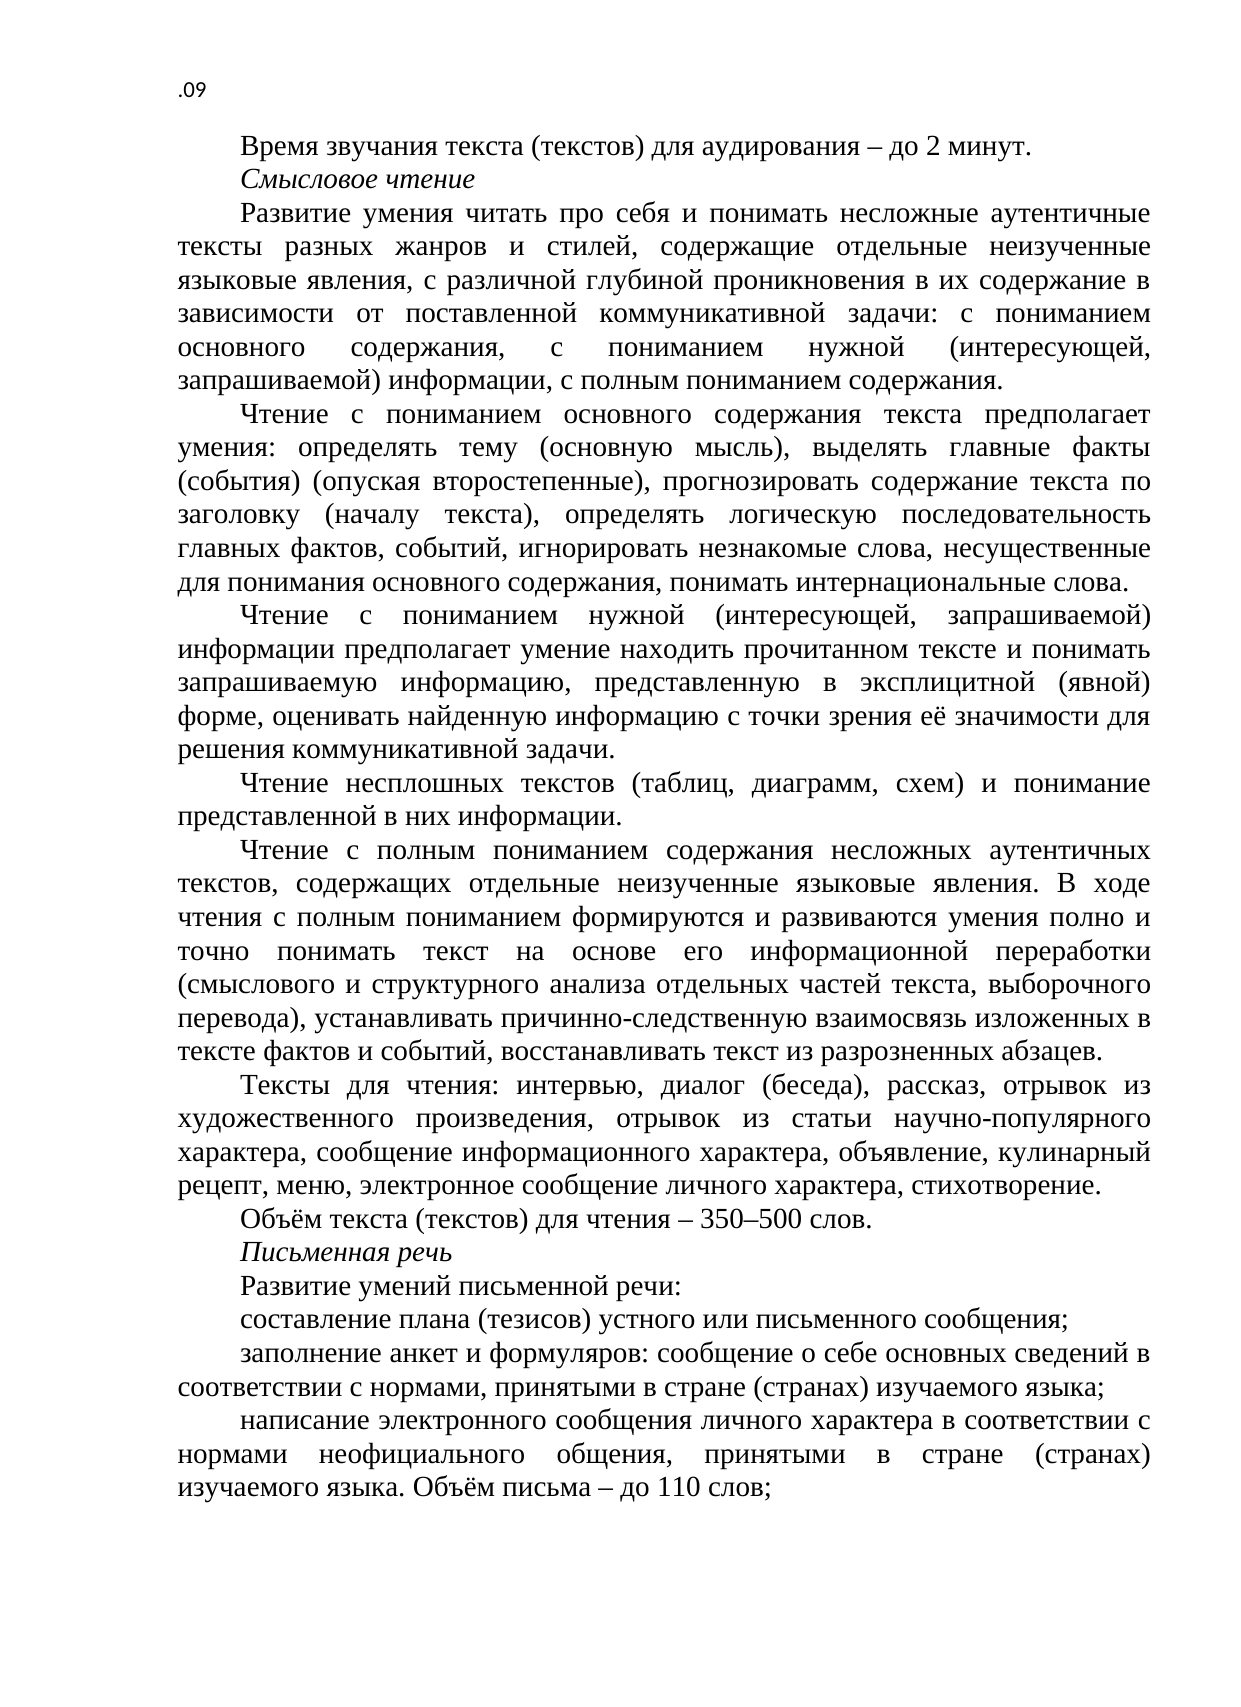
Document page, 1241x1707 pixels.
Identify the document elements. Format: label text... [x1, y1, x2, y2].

text Развитие умения читать про себя и понимать несложные аутентичные тексты разных жанров и стилей, содержащие отдельные неизученные языковые явления, с различной глубиной проникновения в их содержание в зависимости от поставленной коммуникативной задачи: с пониманием основного содержания, с пониманием нужной (интересующей, запрашиваемой) информации, с полным пониманием содержания. [177, 195, 1152, 396]
text составление плана (тезисов) устного или письменного сообщения; [177, 1302, 1152, 1335]
text Чтение с пониманием нужной (интересующей, запрашиваемой) информации предполагает умение находить прочитанном тексте и понимать запрашиваемую информацию, представленную в эксплицитной (явной) форме, оценивать найденную информацию с точки зрения её значимости для решения коммуникативной задачи. [177, 597, 1152, 765]
text Развитие умений письменной речи: [177, 1268, 1152, 1302]
text Тексты для чтения: интервью, диалог (беседа), рассказ, отрывок из художественного произведения, отрывок из статьи научно-популярного характера, сообщение информационного характера, объявление, кулинарный рецепт, меню, электронное сообщение личного характера, стихотворение. [177, 1067, 1152, 1201]
text заполнение анкет и формуляров: сообщение о себе основных сведений в соответствии с нормами, принятыми в стране (странах) изучаемого языка; [177, 1335, 1152, 1402]
text Чтение несплошных текстов (таблиц, диаграмм, схем) и понимание представленной в них информации. [177, 765, 1152, 832]
text написание электронного сообщения личного характера в соответствии с нормами неофициального общения, принятыми в стране (странах) изучаемого языка. Объём письма – до 110 слов; [177, 1402, 1152, 1503]
text Чтение с полным пониманием содержания несложных аутентичных текстов, содержащих отдельные неизученные языковые явления. В ходе чтения с полным пониманием формируются и развиваются умения полно и точно понимать текст на основе его информационной переработки (смыслового и структурного анализа отдельных частей текста, выборочного перевода), устанавливать причинно-следственную взаимосвязь изложенных в тексте фактов и событий, восстанавливать текст из разрозненных абзацев. [177, 832, 1152, 1067]
text Чтение с пониманием основного содержания текста предполагает умения: определять тему (основную мысль), выделять главные факты (события) (опуская второстепенные), прогнозировать содержание текста по заголовку (началу текста), определять логическую последовательность главных фактов, событий, игнорировать незнакомые слова, несущественные для понимания основного содержания, понимать интернациональные слова. [177, 396, 1152, 597]
text Письменная речь [177, 1234, 1152, 1268]
text Объём текста (текстов) для чтения – 350–500 слов. [177, 1201, 1152, 1234]
text Время звучания текста (текстов) для аудирования – до 2 минут. [177, 128, 1152, 161]
text Смысловое чтение [177, 161, 1152, 195]
